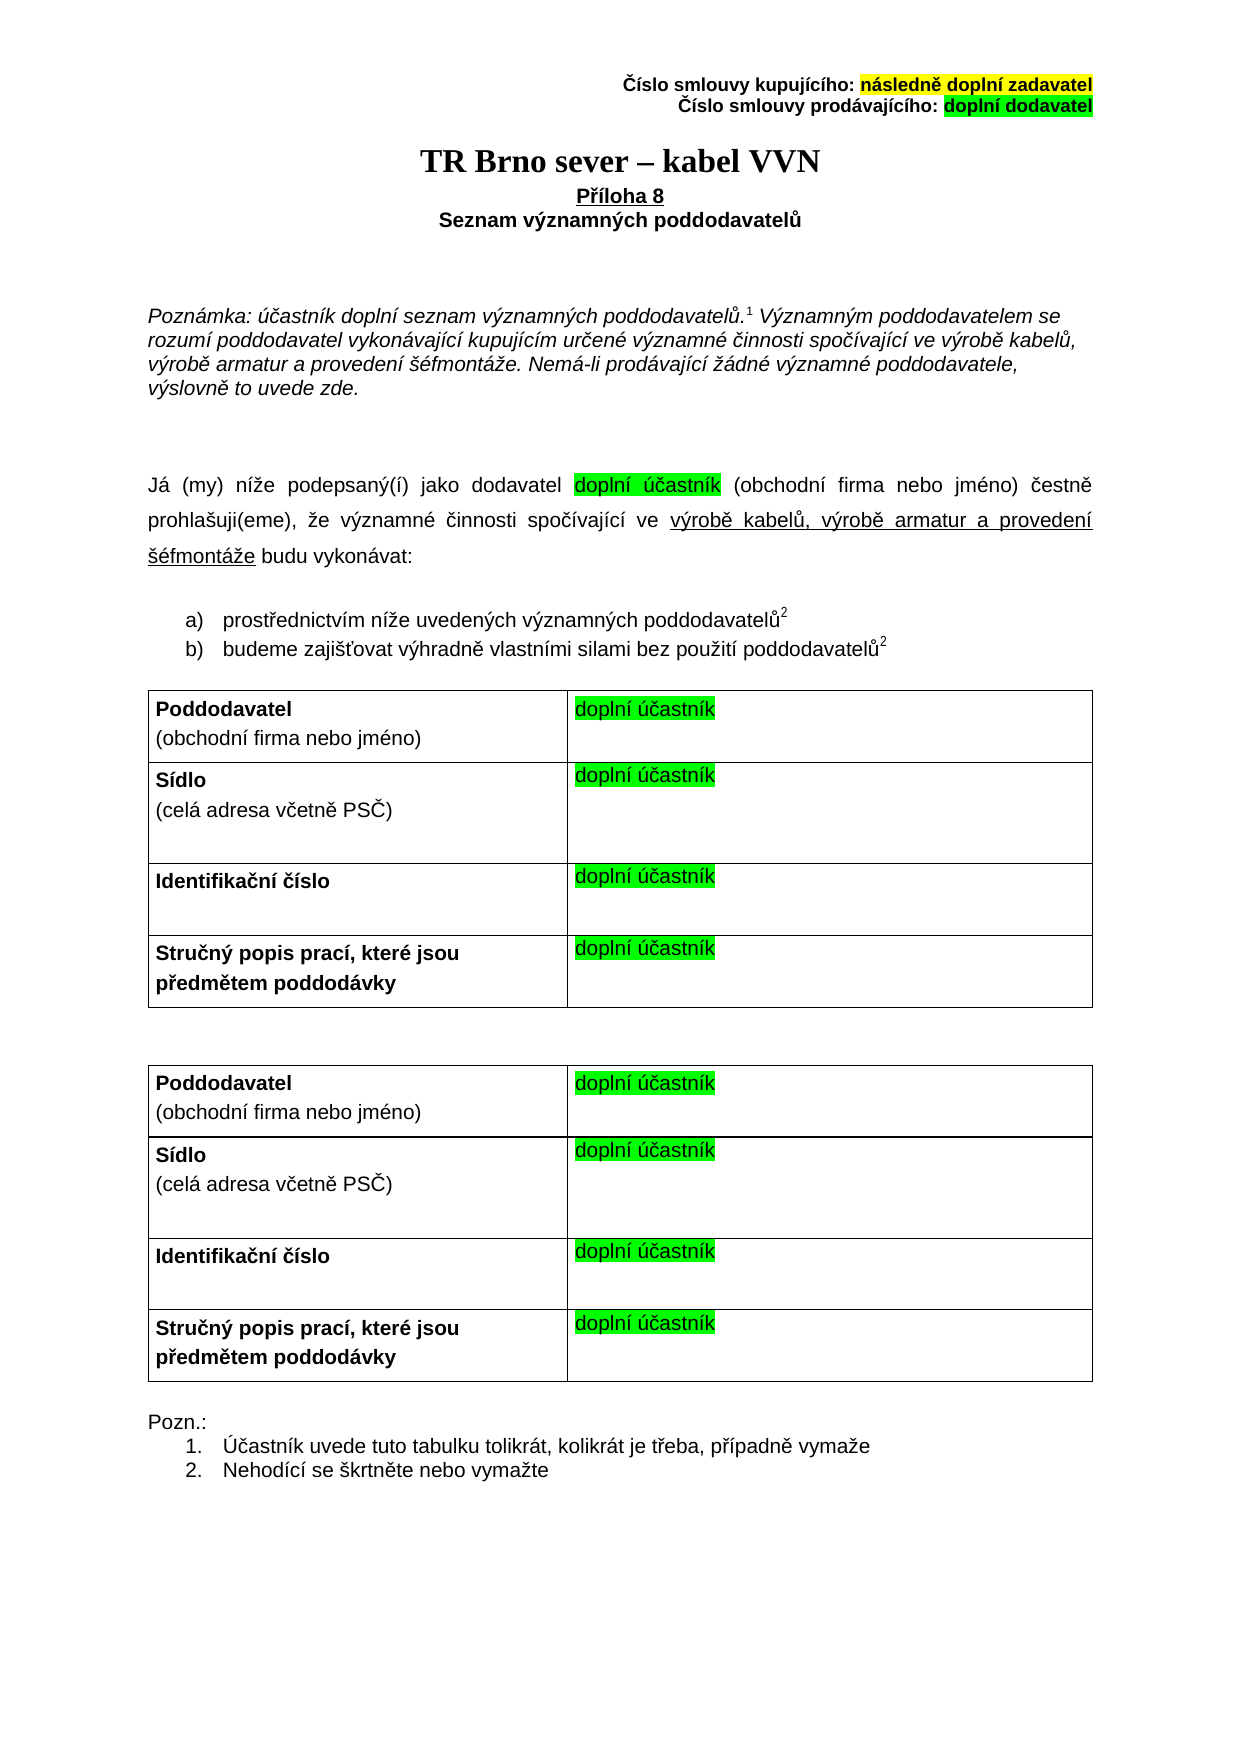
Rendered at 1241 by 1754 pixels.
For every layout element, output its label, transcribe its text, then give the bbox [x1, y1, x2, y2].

text Pozn.: [148, 1410, 1093, 1434]
list Účastník uvede tuto tabulku tolikrát, kolikrát je třeba, případně vymaže [185, 1434, 1093, 1458]
table_header Poddodavatel (obchodní firma nebo jméno) [149, 691, 567, 762]
table_cell Sídlo (celá adresa včetně PSČ) [149, 1138, 567, 1237]
table_cell Identifikační číslo [149, 1239, 567, 1309]
table_header Poddodavatel (obchodní firma nebo jméno) [149, 1066, 567, 1136]
table_cell doplní účastník [568, 763, 1092, 863]
table_cell doplní účastník [568, 1310, 1092, 1381]
list prostřednictvím níže uvedených významných poddodavatelů2 [185, 604, 1093, 633]
text Poznámka: účastník doplní seznam významných poddodavatelů.1 Významným poddodavatelem se rozumí poddodavatel vykonávající kupujícím určené významné činnosti spočívající ve výrobě kabelů, výrobě armatur a provedení šéfmontáže. Nemá-li prodávající žádné významné poddodavatele, výslovně to uvede zde. [148, 304, 1093, 400]
table_header doplní účastník [568, 691, 1092, 762]
table_cell doplní účastník [568, 864, 1092, 935]
list Nehodící se škrtněte nebo vymažte [185, 1458, 1093, 1482]
table_cell Stručný popis prací, které jsou předmětem poddodávky [149, 1310, 567, 1381]
table_cell doplní účastník [568, 1239, 1092, 1309]
table_cell doplní účastník [568, 936, 1092, 1007]
table_cell doplní účastník [568, 1138, 1092, 1237]
table_cell Sídlo (celá adresa včetně PSČ) [149, 763, 567, 863]
table_header doplní účastník [568, 1066, 1092, 1136]
text Já (my) níže podepsaný(í) jako dodavatel doplní účastník (obchodní firma nebo jméno) čestně prohlašuji(eme), že významné činnosti spočívající ve výrobě kabelů, výrobě armatur a provedení šéfmontáže budu vykonávat: [148, 472, 1093, 568]
table_cell Identifikační číslo [149, 864, 567, 935]
list budeme zajišťovat výhradně vlastními silami bez použití poddodavatelů2 [185, 633, 1093, 661]
table_cell Stručný popis prací, které jsou předmětem poddodávky [149, 936, 567, 1007]
